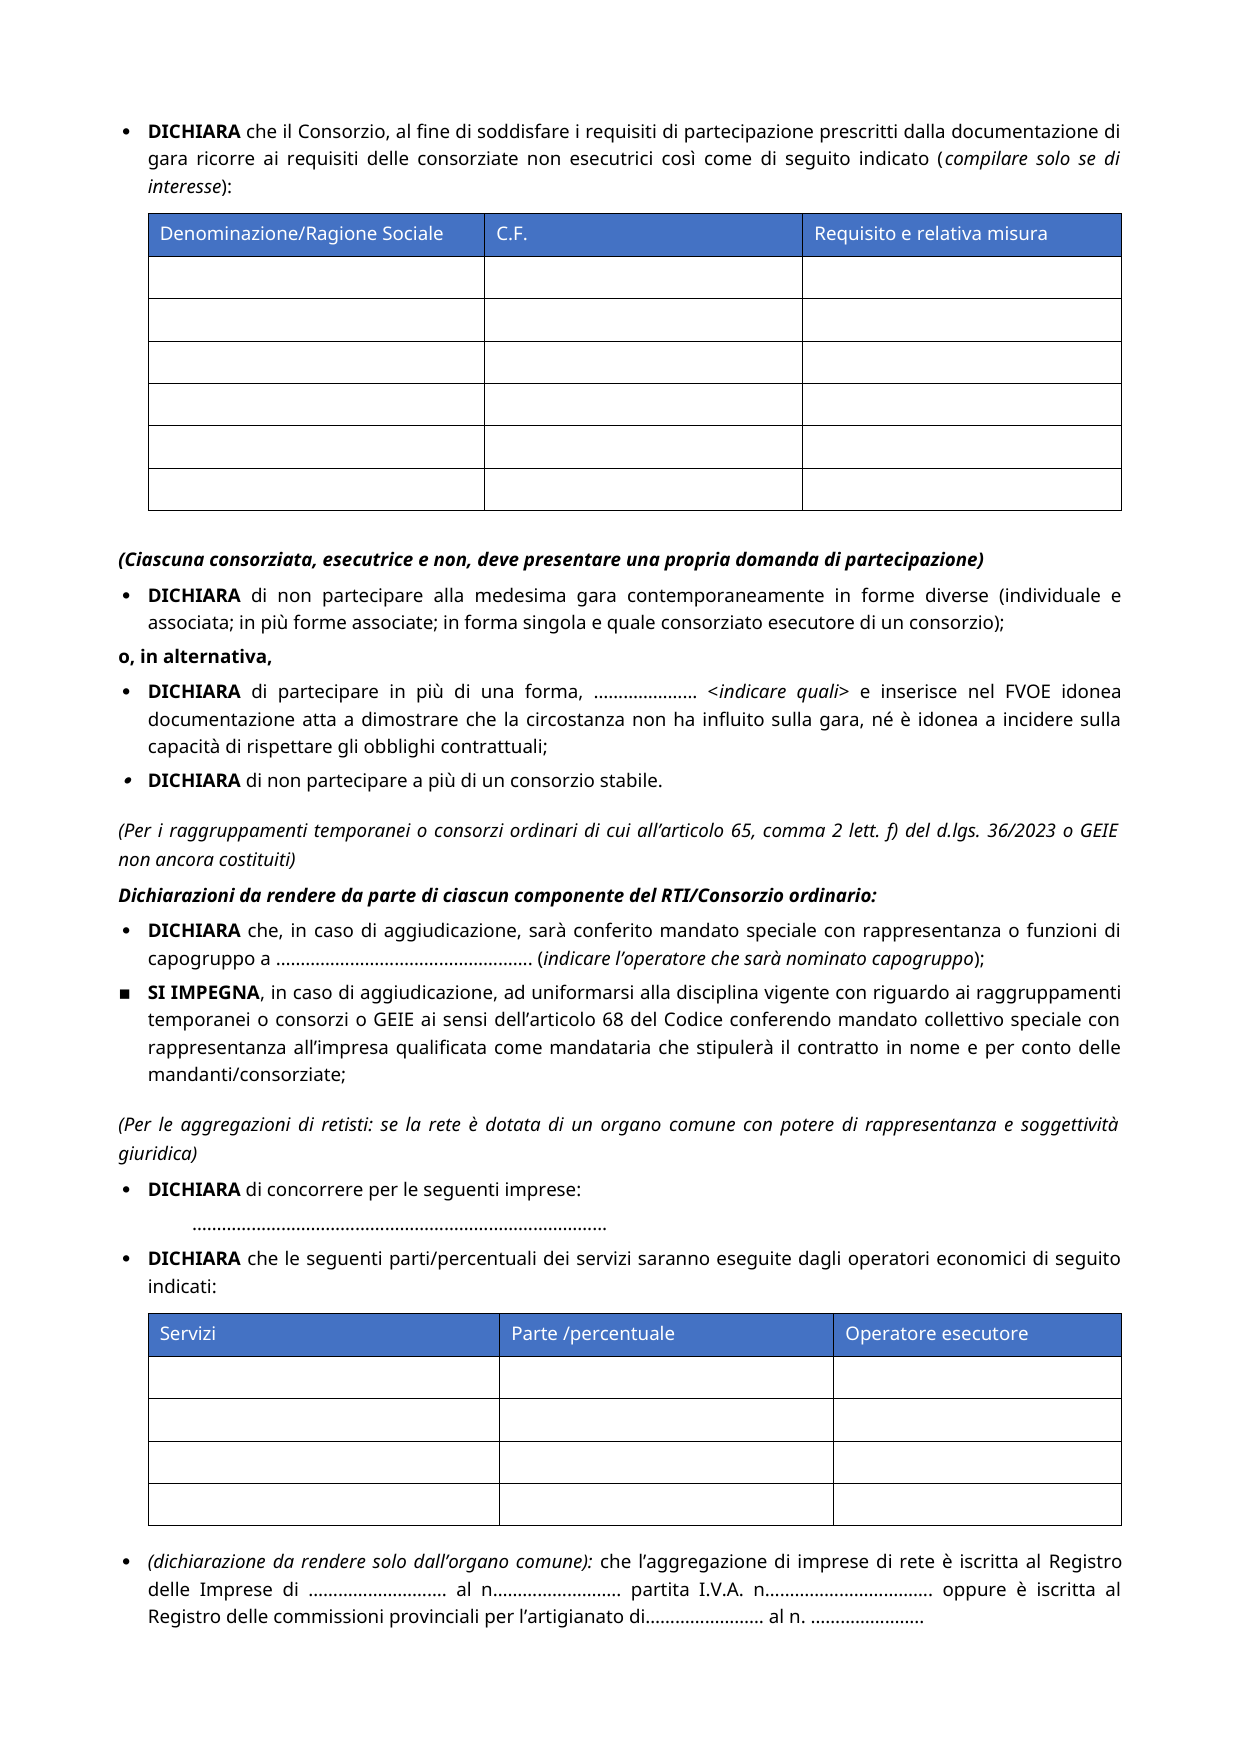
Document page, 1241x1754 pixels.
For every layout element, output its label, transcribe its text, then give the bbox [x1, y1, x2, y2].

table_cell [149, 1442, 499, 1483]
table_cell [485, 342, 802, 383]
table_cell [500, 1357, 833, 1398]
text (Per le aggregazioni di retisti: se la rete è dotata di un organo comune con potere di rappresentanza e soggettività giuridica) [118, 1111, 1122, 1166]
table_header Requisito e relativa misura [803, 214, 1121, 256]
text ………………………………………………………………………… [118, 1210, 1122, 1236]
table_cell [803, 426, 1121, 467]
list DICHIARA di partecipare in più di una forma, ………………… <indicare quali> e inserisce nel FVOE idonea documentazione atta a dimostrare che la circostanza non ha influito sulla gara, né è idonea a incidere sulla capacità di rispettare gli obblighi contrattuali; [123, 679, 1122, 759]
table_cell [149, 1357, 499, 1398]
table_cell [834, 1484, 1121, 1525]
table_header Denominazione/Ragione Sociale [149, 214, 484, 256]
list DICHIARA di concorrere per le seguenti imprese: [123, 1176, 1122, 1202]
table_cell [834, 1399, 1121, 1441]
table_cell [485, 469, 802, 510]
text o, in alternativa, [118, 643, 1122, 669]
table_cell [803, 257, 1121, 298]
table_cell [485, 426, 802, 467]
list DICHIARA che le seguenti parti/percentuali dei servizi saranno eseguite dagli operatori economici di seguito indicati: [123, 1246, 1122, 1298]
table_cell [485, 384, 802, 425]
list (dichiarazione da rendere solo dall’organo comune): che l’aggregazione di imprese di rete è iscritta al Registro delle Imprese di ………………………. al n…………………….. partita I.V.A. n……………………………. oppure è iscritta al Registro delle commissioni provinciali per l’artigianato di…………………… al n. ………………….. [123, 1549, 1122, 1629]
table_cell [803, 469, 1121, 510]
table_header Parte /percentuale [500, 1314, 833, 1356]
list DICHIARA che, in caso di aggiudicazione, sarà conferito mandato speciale con rappresentanza o funzioni di capogruppo a ……………………………………………. (indicare l’operatore che sarà nominato capogruppo); [123, 918, 1122, 971]
text ▪ SI IMPEGNA, in caso di aggiudicazione, ad uniformarsi alla disciplina vigente con riguardo ai raggruppamenti temporanei o consorzi o GEIE ai sensi dell’articolo 68 del Codice conferendo mandato collettivo speciale con rappresentanza all’impresa qualificata come mandataria che stipulerà il contratto in nome e per conto delle mandanti/consorziate; [118, 979, 1122, 1087]
table_cell [485, 257, 802, 298]
table_cell [149, 299, 484, 341]
table_cell [500, 1484, 833, 1525]
list DICHIARA che il Consorzio, al fine di soddisfare i requisiti di partecipazione prescritti dalla documentazione di gara ricorre ai requisiti delle consorziate non esecutrici così come di seguito indicato (compilare solo se di interesse): [123, 118, 1122, 199]
table_header Servizi [149, 1314, 499, 1356]
table_cell [500, 1399, 833, 1441]
table_cell [149, 1484, 499, 1525]
table_cell [149, 342, 484, 383]
table_cell [149, 257, 484, 298]
text (Per i raggruppamenti temporanei o consorzi ordinari di cui all’articolo 65, comma 2 lett. f) del d.lgs. 36/2023 o GEIE non ancora costituiti) [118, 817, 1122, 872]
table_cell [803, 384, 1121, 425]
text (Ciascuna consorziata, esecutrice e non, deve presentare una propria domanda di partecipazione) [118, 546, 1122, 572]
table_cell [149, 1399, 499, 1441]
table_cell [834, 1357, 1121, 1398]
table_cell [149, 469, 484, 510]
table_header C.F. [485, 214, 802, 256]
table_header Operatore esecutore [834, 1314, 1121, 1356]
table_cell [500, 1442, 833, 1483]
table_cell [149, 384, 484, 425]
list DICHIARA di non partecipare a più di un consorzio stabile. [123, 767, 1122, 793]
table_cell [834, 1442, 1121, 1483]
table_cell [485, 299, 802, 341]
table_cell [149, 426, 484, 467]
table_cell [803, 299, 1121, 341]
table_cell [803, 342, 1121, 383]
text Dichiarazioni da rendere da parte di ciascun componente del RTI/Consorzio ordinario: [118, 882, 1122, 908]
list DICHIARA di non partecipare alla medesima gara contemporaneamente in forme diverse (individuale e associata; in più forme associate; in forma singola e quale consorziato esecutore di un consorzio); [123, 582, 1122, 635]
